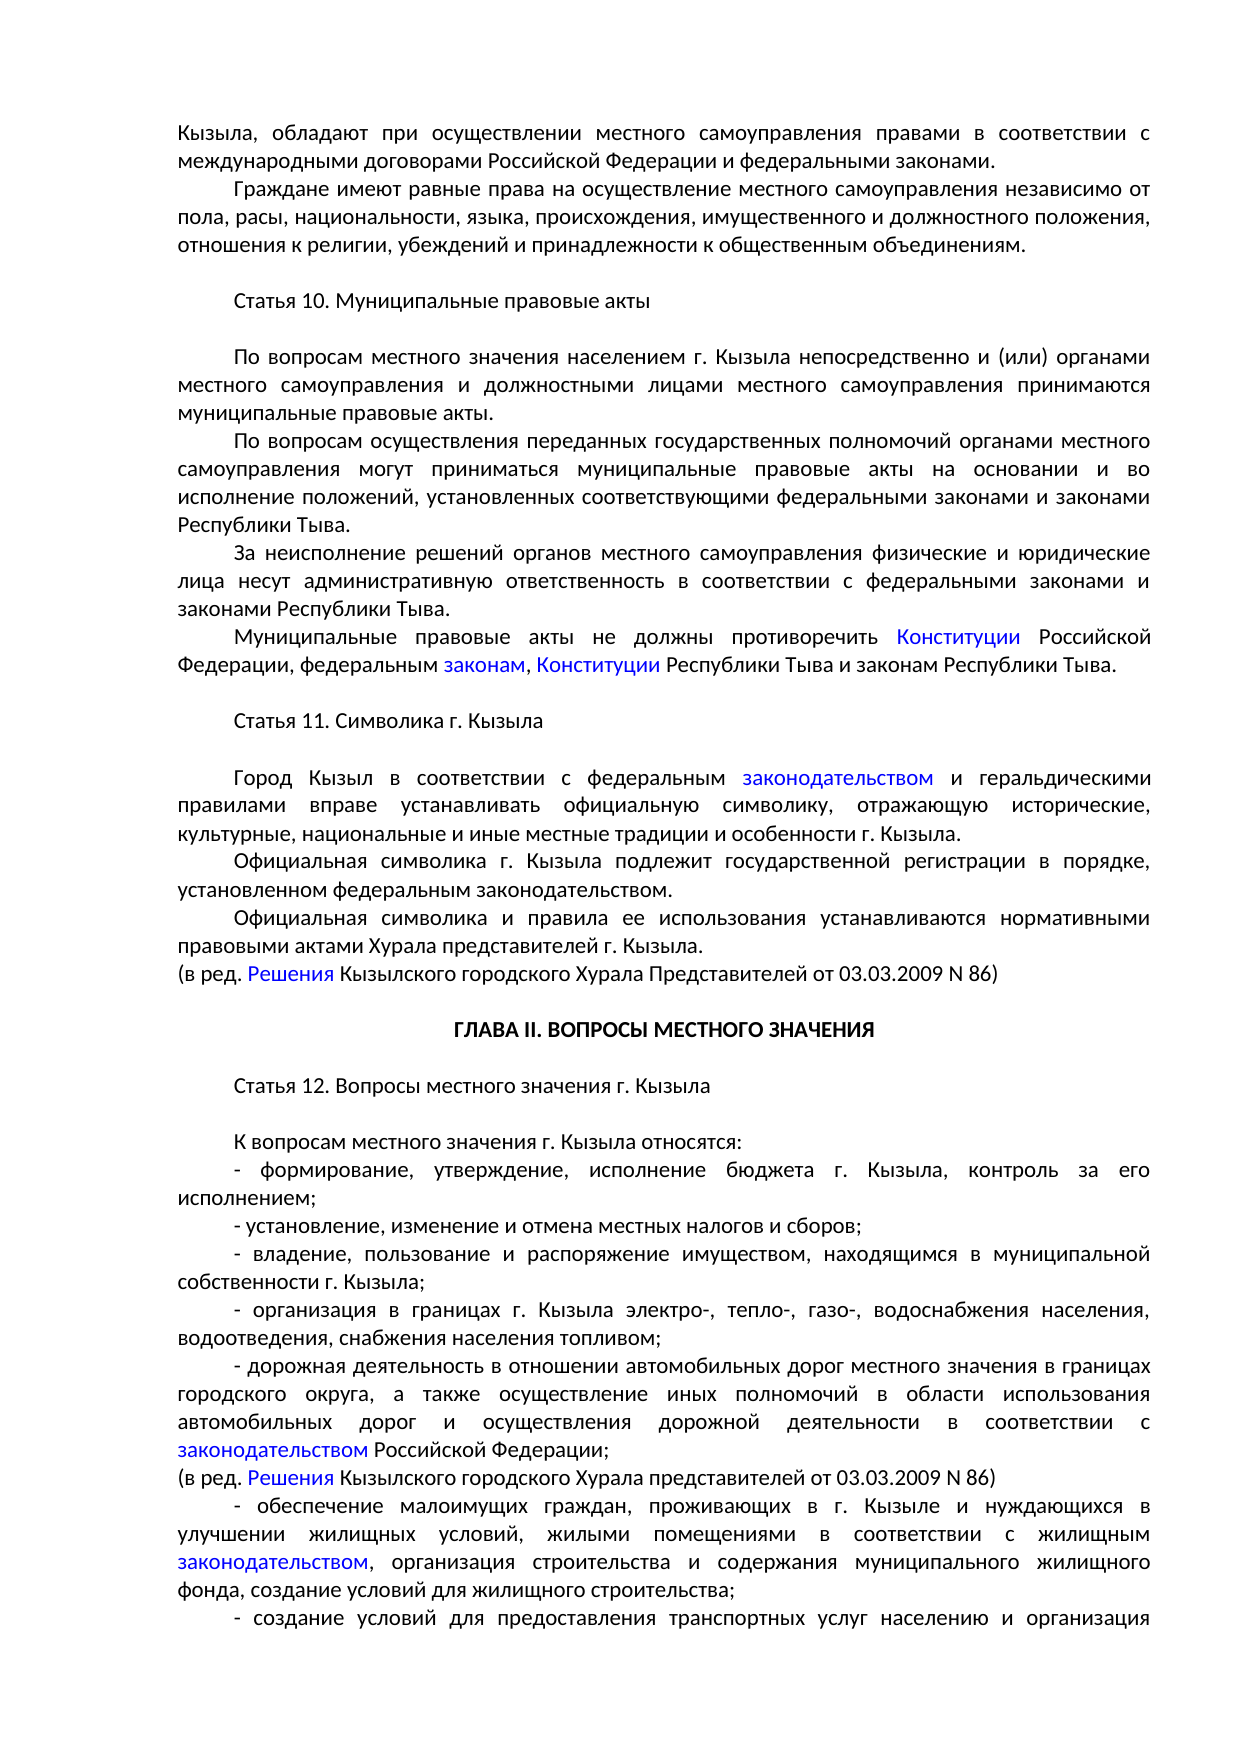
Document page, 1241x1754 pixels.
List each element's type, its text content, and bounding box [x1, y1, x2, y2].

text Муниципальные правовые акты не должны противоречить Конституции Российской Федерации, федеральным законам, Конституции Республики Тыва и законам Республики Тыва. [177, 622, 1152, 678]
text За неисполнение решений органов местного самоуправления физические и юридические лица несут административную ответственность в соответствии с федеральными законами и законами Республики Тыва. [177, 538, 1152, 622]
text - организация в границах г. Кызыла электро-, тепло-, газо-, водоснабжения населения, водоотведения, снабжения населения топливом; [177, 1295, 1152, 1351]
text По вопросам местного значения населением г. Кызыла непосредственно и (или) органами местного самоуправления и должностными лицами местного самоуправления принимаются муниципальные правовые акты. [177, 342, 1152, 426]
text - владение, пользование и распоряжение имуществом, находящимся в муниципальной собственности г. Кызыла; [177, 1239, 1152, 1295]
text По вопросам осуществления переданных государственных полномочий органами местного самоуправления могут приниматься муниципальные правовые акты на основании и во исполнение положений, установленных соответствующими федеральными законами и законами Республики Тыва. [177, 426, 1152, 538]
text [177, 118, 1152, 174]
text Статья 10. Муниципальные правовые акты [177, 286, 1152, 314]
text Граждане имеют равные права на осуществление местного самоуправления независимо от пола, расы, национальности, языка, происхождения, имущественного и должностного положения, отношения к религии, убеждений и принадлежности к общественным объединениям. [177, 174, 1152, 258]
text - обеспечение малоимущих граждан, проживающих в г. Кызыле и нуждающихся в улучшении жилищных условий, жилыми помещениями в соответствии с жилищным законодательством, организация строительства и содержания муниципального жилищного фонда, создание условий для жилищного строительства; [177, 1491, 1152, 1603]
text - формирование, утверждение, исполнение бюджета г. Кызыла, контроль за его исполнением; [177, 1155, 1152, 1211]
text - установление, изменение и отмена местных налогов и сборов; [177, 1211, 1152, 1239]
text (в ред. Решения Кызылского городского Хурала представителей от 03.03.2009 N 86) [177, 1463, 1152, 1491]
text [177, 1603, 1152, 1631]
text Официальная символика и правила ее использования устанавливаются нормативными правовыми актами Хурала представителей г. Кызыла. [177, 903, 1152, 959]
text (в ред. Решения Кызылского городского Хурала Представителей от 03.03.2009 N 86) [177, 959, 1152, 987]
text - дорожная деятельность в отношении автомобильных дорог местного значения в границах городского округа, а также осуществление иных полномочий в области использования автомобильных дорог и осуществления дорожной деятельности в соответствии с законодательством Российской Федерации; [177, 1351, 1152, 1463]
text Город Кызыл в соответствии с федеральным законодательством и геральдическими правилами вправе устанавливать официальную символику, отражающую исторические, культурные, национальные и иные местные традиции и особенности г. Кызыла. [177, 763, 1152, 847]
text К вопросам местного значения г. Кызыла относятся: [177, 1127, 1152, 1155]
text Статья 11. Символика г. Кызыла [177, 707, 1152, 734]
text Официальная символика г. Кызыла подлежит государственной регистрации в порядке, установленном федеральным законодательством. [177, 847, 1152, 903]
title ГЛАВА II. ВОПРОСЫ МЕСТНОГО ЗНАЧЕНИЯ [177, 1015, 1152, 1043]
text Статья 12. Вопросы местного значения г. Кызыла [177, 1071, 1152, 1099]
